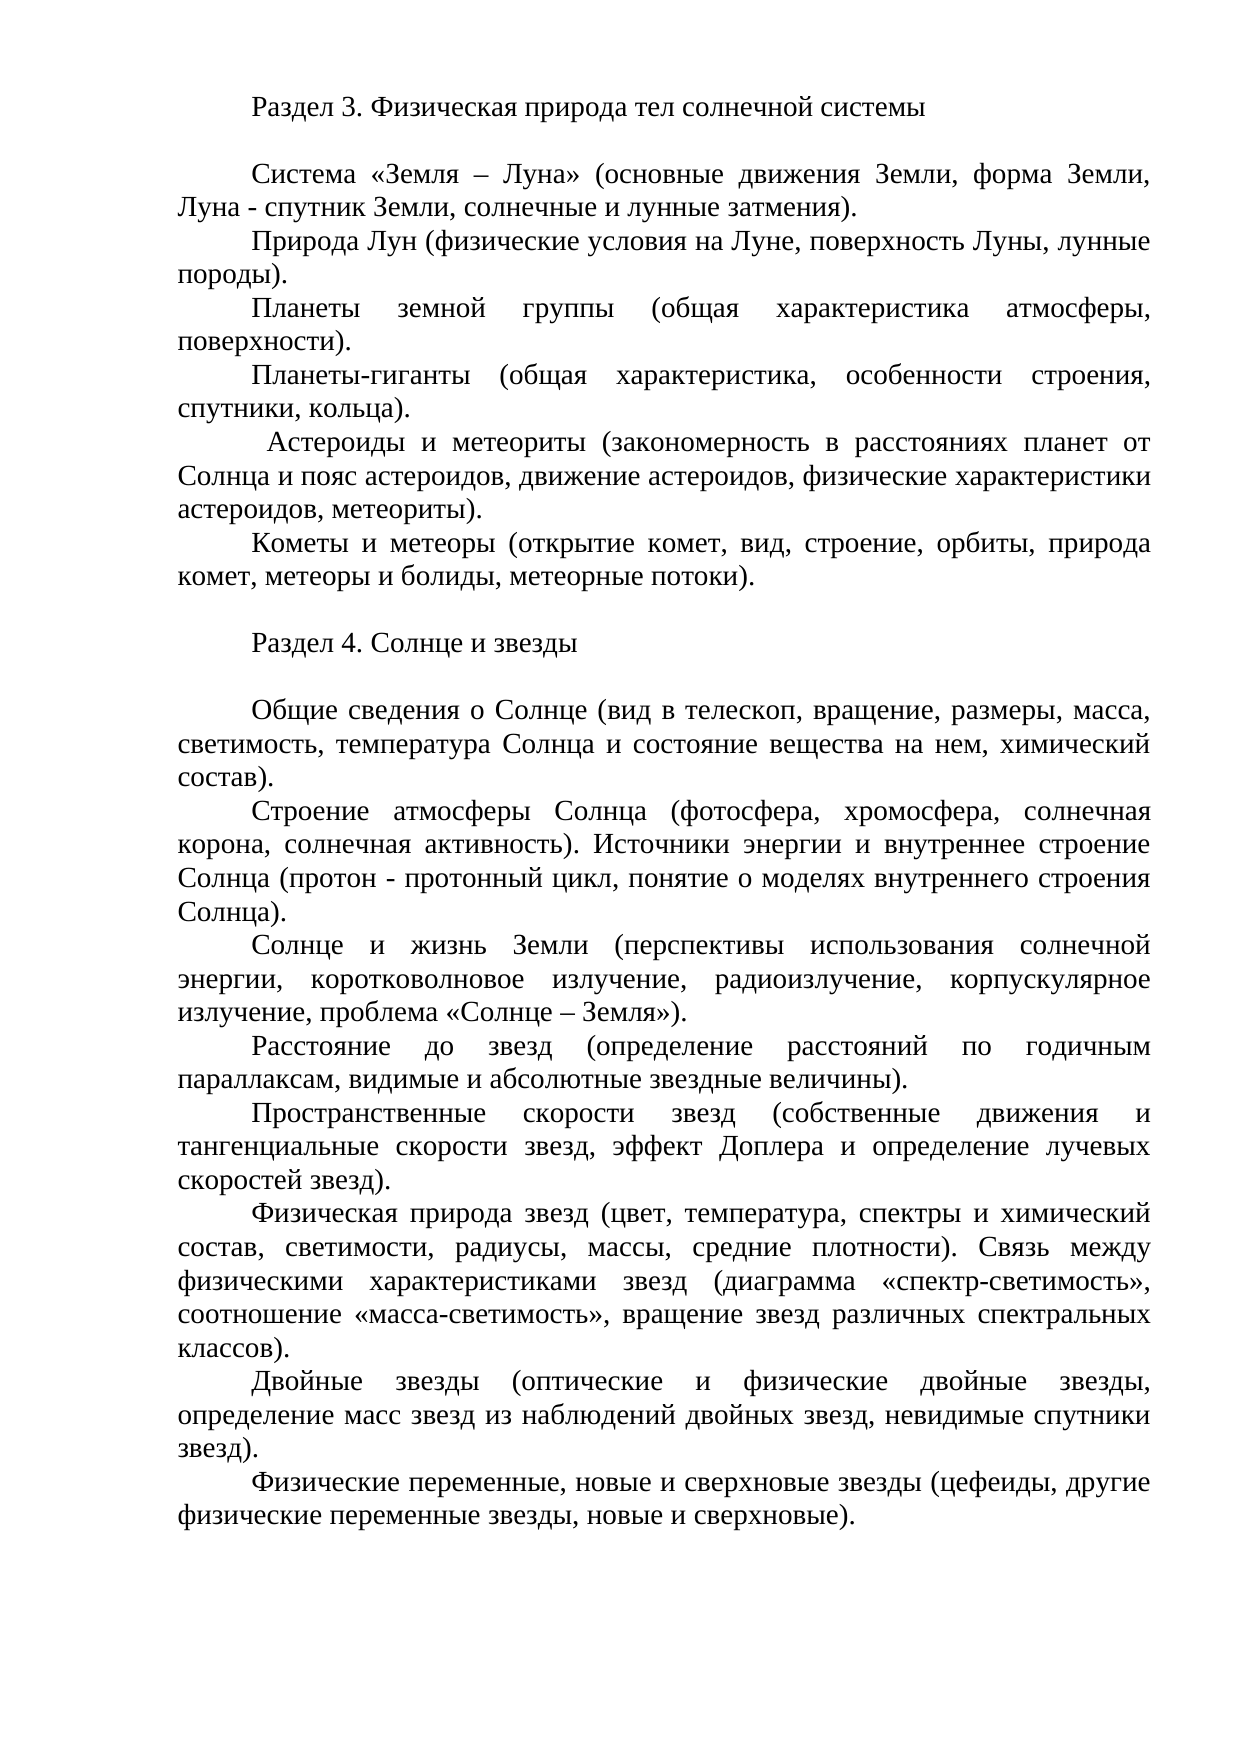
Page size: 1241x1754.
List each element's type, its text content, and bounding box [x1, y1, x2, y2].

text Физическая природа звезд (цвет, температура, спектры и химический состав, светимости, радиусы, массы, средние плотности). Связь между физическими характеристиками звезд (диаграмма «спектр-светимость», соотношение «масса-светимость», вращение звезд различных спектральных классов). [177, 1196, 1152, 1363]
text Планеты земной группы (общая характеристика атмосферы, поверхности). [177, 290, 1152, 357]
text Астероиды и метеориты (закономерность в расстояниях планет от Солнца и пояс астероидов, движение астероидов, физические характеристики астероидов, метеориты). [177, 424, 1152, 525]
text Раздел 4. Солнце и звезды [177, 625, 1152, 659]
text Двойные звезды (оптические и физические двойные звезды, определение масс звезд из наблюдений двойных звезд, невидимые спутники звезд). [177, 1363, 1152, 1464]
text Система «Земля – Луна» (основные движения Земли, форма Земли, Луна - спутник Земли, солнечные и лунные затмения). [177, 156, 1152, 223]
text Строение атмосферы Солнца (фотосфера, хромосфера, солнечная корона, солнечная активность). Источники энергии и внутреннее строение Солнца (протон - протонный цикл, понятие о моделях внутреннего строения Солнца). [177, 793, 1152, 927]
text Пространственные скорости звезд (собственные движения и тангенциальные скорости звезд, эффект Доплера и определение лучевых скоростей звезд). [177, 1095, 1152, 1196]
text Физические переменные, новые и сверхновые звезды (цефеиды, другие физические переменные звезды, новые и сверхновые). [177, 1464, 1152, 1531]
text Общие сведения о Солнце (вид в телескоп, вращение, размеры, масса, светимость, температура Солнца и состояние вещества на нем, химический состав). [177, 692, 1152, 793]
text Природа Лун (физические условия на Луне, поверхность Луны, лунные породы). [177, 223, 1152, 290]
text Расстояние до звезд (определение расстояний по годичным параллаксам, видимые и абсолютные звездные величины). [177, 1028, 1152, 1095]
text Раздел 3. Физическая природа тел солнечной системы [177, 89, 1152, 122]
text Солнце и жизнь Земли (перспективы использования солнечной энергии, коротковолновое излучение, радиоизлучение, корпускулярное излучение, проблема «Солнце – Земля»). [177, 927, 1152, 1028]
text Кометы и метеоры (открытие комет, вид, строение, орбиты, природа комет, метеоры и болиды, метеорные потоки). [177, 525, 1152, 592]
text Планеты-гиганты (общая характеристика, особенности строения, спутники, кольца). [177, 357, 1152, 424]
